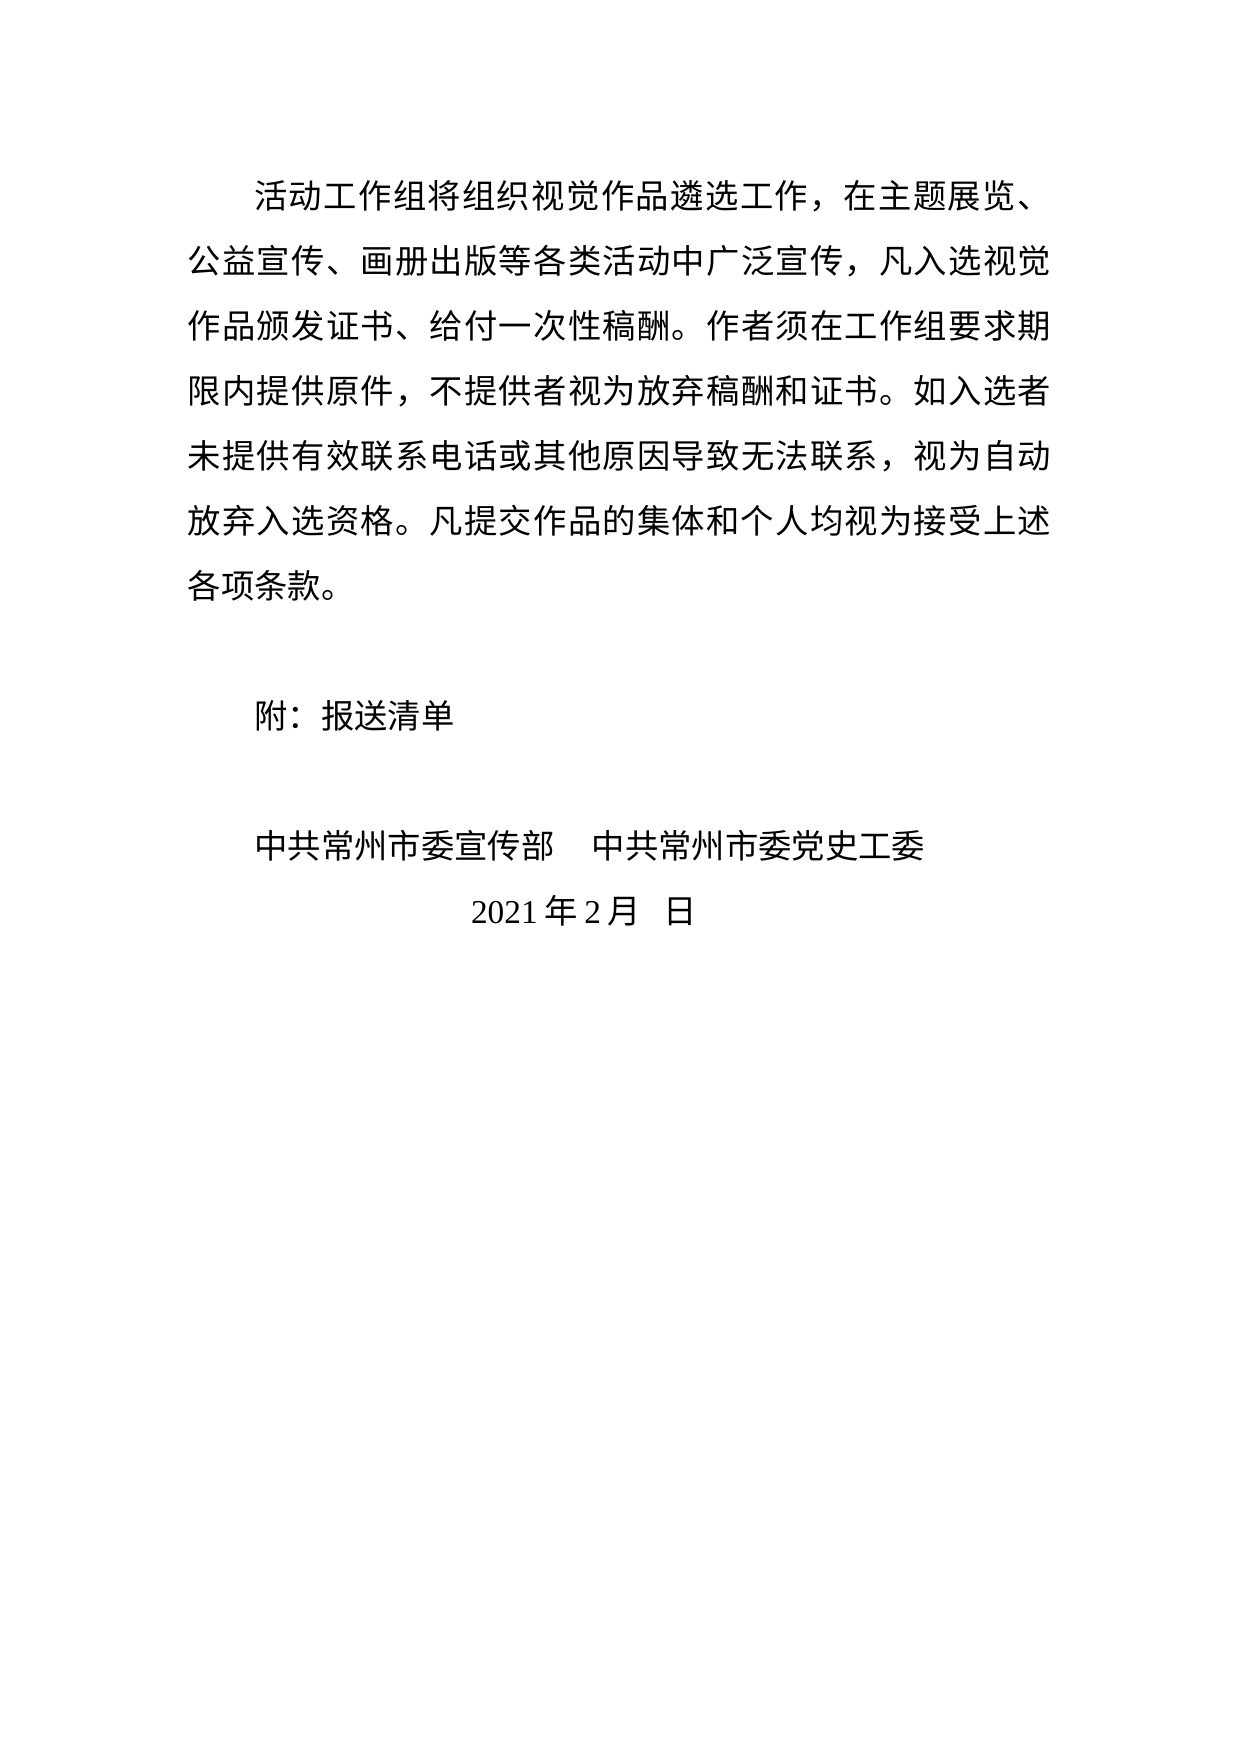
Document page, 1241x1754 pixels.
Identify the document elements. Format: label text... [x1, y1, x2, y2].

text 中共常州市委宣传部 中共常州市委党史工委 [187, 812, 1053, 877]
text 活动工作组将组织视觉作品遴选工作，在主题展览、公益宣传、画册出版等各类活动中广泛宣传，凡入选视觉作品颁发证书、给付一次性稿酬。作者须在工作组要求期限内提供原件，不提供者视为放弃稿酬和证书。如入选者未提供有效联系电话或其他原因导致无法联系，视为自动放弃入选资格。凡提交作品的集体和个人均视为接受上述各项条款。 [187, 162, 1053, 617]
text 2021年2月 日 [187, 877, 1053, 942]
text 附：报送清单 [187, 682, 1053, 747]
